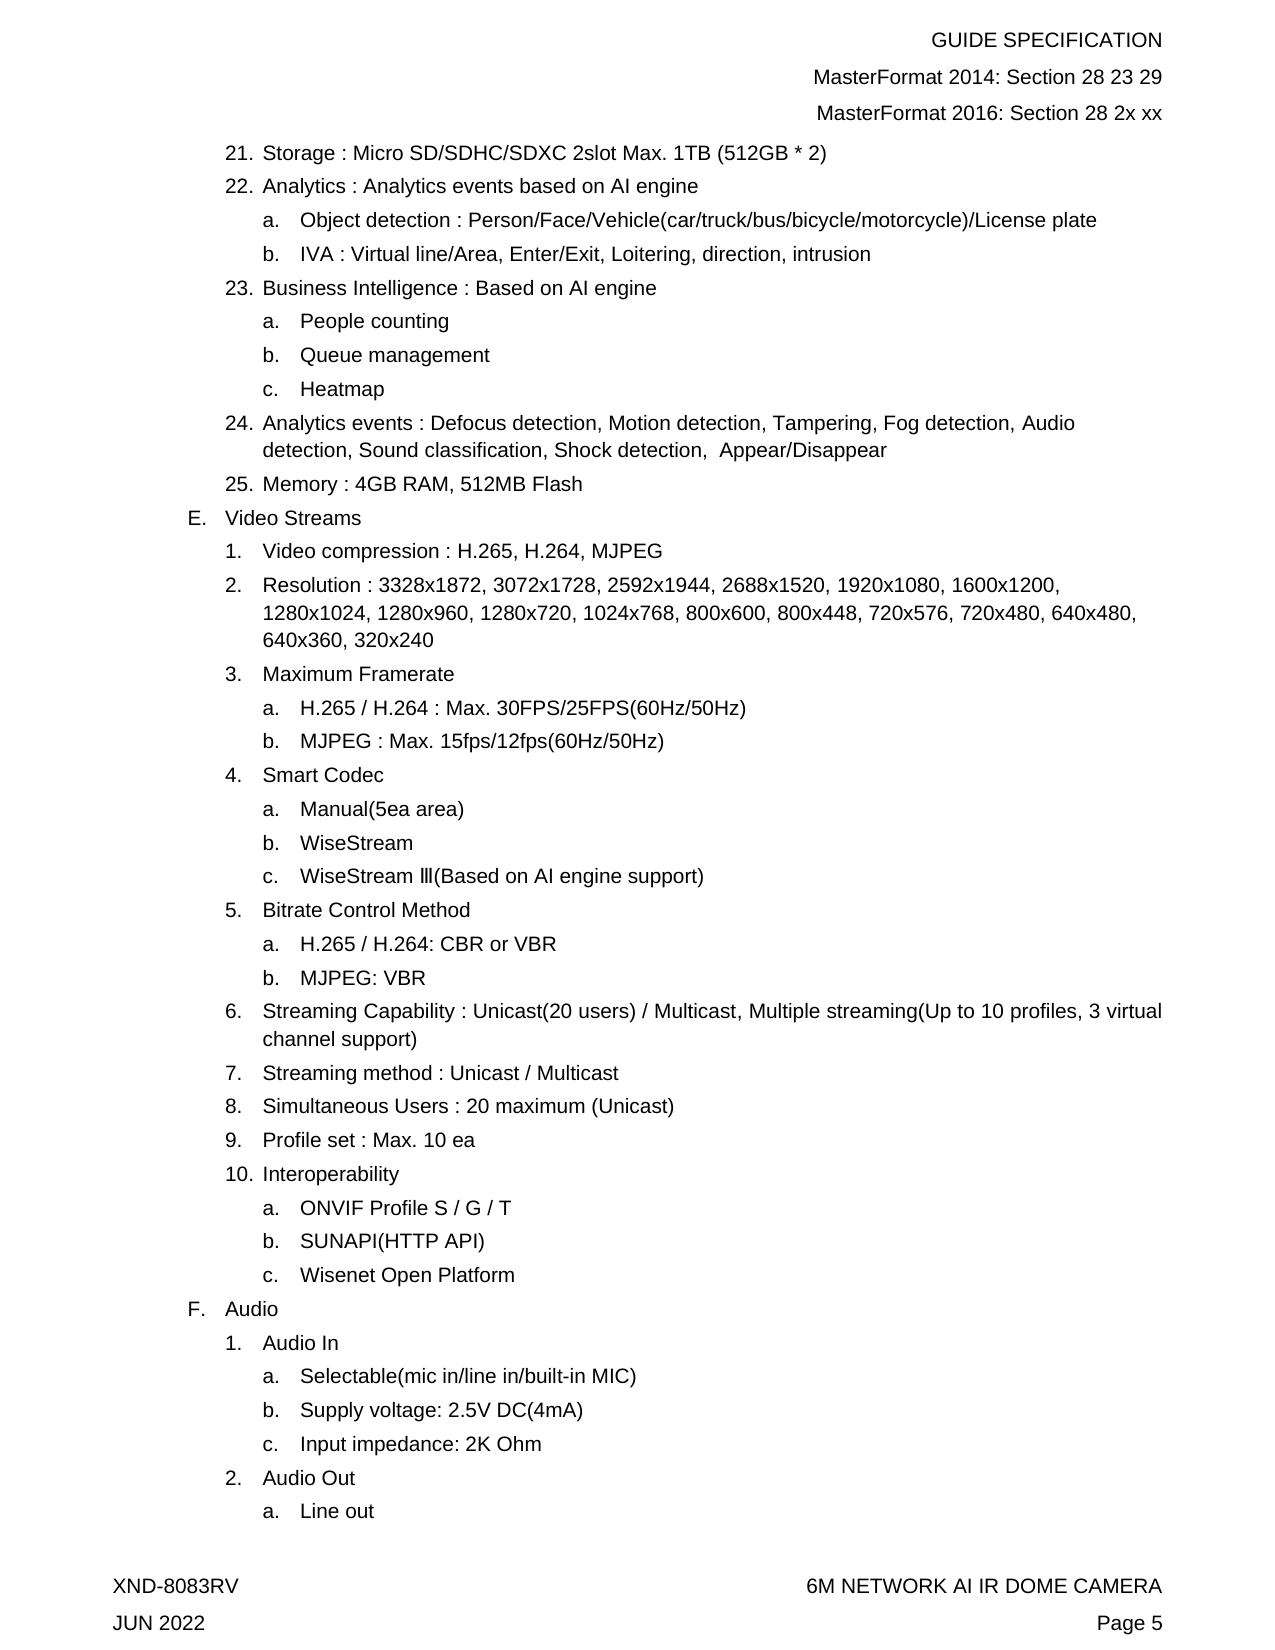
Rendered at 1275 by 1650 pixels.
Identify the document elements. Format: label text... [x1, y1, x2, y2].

list Memory : 4GB RAM, 512MB Flash [225, 472, 1162, 496]
list Video compression : H.265, H.264, MJPEG [225, 539, 1162, 563]
list SUNAPI(HTTP API) [262, 1229, 1162, 1253]
list Supply voltage: 2.5V DC(4mA) [262, 1398, 1162, 1422]
list Storage : Micro SD/SDHC/SDXC 2slot Max. 1TB (512GB * 2) [225, 141, 1162, 164]
list ONVIF Profile S / G / T [262, 1196, 1162, 1219]
list Wisenet Open Platform [262, 1263, 1162, 1287]
list Streaming method : Unicast / Multicast [225, 1061, 1162, 1084]
list Bitrate Control Method [225, 898, 1162, 922]
list Line out [262, 1499, 1162, 1523]
list Interoperability [225, 1162, 1162, 1186]
list Business Intelligence : Based on AI engine [225, 276, 1162, 299]
list Streaming Capability : Unicast(20 users) / Multicast, Multiple streaming(Up to 10 profiles, 3 virtual channel support) [225, 999, 1162, 1051]
list Object detection : Person/Face/Vehicle(car/truck/bus/bicycle/motorcycle)/License plate [262, 208, 1162, 232]
list Smart Codec [225, 763, 1162, 787]
list Queue management [262, 343, 1162, 367]
list Analytics events : Defocus detection, Motion detection, Tampering, Fog detection, Audio detection, Sound classification, Shock detection, Appear/Disappear [225, 411, 1162, 462]
list Selectable(mic in/line in/built-in MIC) [262, 1364, 1162, 1388]
list Profile set : Max. 10 ea [225, 1128, 1162, 1152]
list MJPEG : Max. 15fps/12fps(60Hz/50Hz) [262, 729, 1162, 753]
list Audio In [225, 1331, 1162, 1354]
list Audio [187, 1297, 1162, 1321]
list People counting [262, 309, 1162, 333]
list IVA : Virtual line/Area, Enter/Exit, Loitering, direction, intrusion [262, 242, 1162, 266]
list Audio Out [225, 1466, 1162, 1489]
list MJPEG: VBR [262, 966, 1162, 989]
list WiseStream Ⅲ(Based on AI engine support) [262, 864, 1162, 888]
list Maximum Framerate [225, 662, 1162, 686]
list H.265 / H.264 : Max. 30FPS/25FPS(60Hz/50Hz) [262, 696, 1162, 719]
list H.265 / H.264: CBR or VBR [262, 932, 1162, 956]
list Input impedance: 2K Ohm [262, 1432, 1162, 1456]
list Simultaneous Users : 20 maximum (Unicast) [225, 1094, 1162, 1118]
list Analytics : Analytics events based on AI engine [225, 174, 1162, 198]
list Resolution : 3328x1872, 3072x1728, 2592x1944, 2688x1520, 1920x1080, 1600x1200, 1280x1024, 1280x960, 1280x720, 1024x768, 800x600, 800x448, 720x576, 720x480, 640x480, 640x360, 320x240 [225, 573, 1162, 652]
list Heatmap [262, 377, 1162, 401]
list Manual(5ea area) [262, 797, 1162, 821]
list Video Streams [187, 506, 1162, 529]
list WiseStream [262, 831, 1162, 854]
